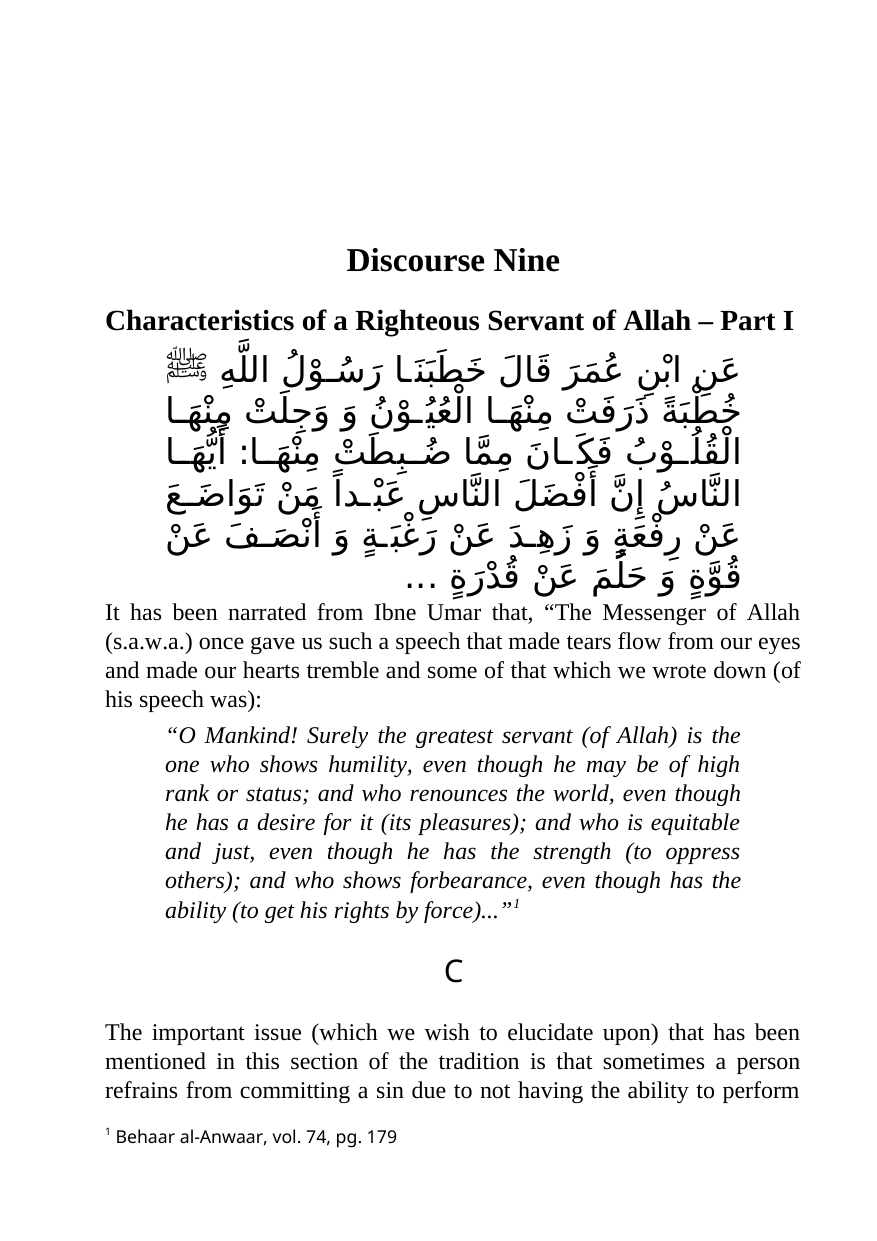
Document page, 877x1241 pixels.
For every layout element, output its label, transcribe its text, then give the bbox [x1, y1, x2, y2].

text “O Mankind! Surely the greatest servant (of Allah) is the one who shows humility, even though he may be of high rank or status; and who renounces the world, even though he has a desire for it (its pleasures); and who is equitable and just, even though he has the strength (to oppress others); and who shows forbearance, even though has the ability (to get his rights by force)...” [165, 720, 742, 924]
text عَنِ ابْنِ عُمَرَ قَالَ خَطَبَنَا رَسُوْلُ اللَّهِ ﷺ خُطْبَةً ذَرَفَتْ مِنْهَا الْعُيُوْنُ وَ وَجِلَتْ مِنْهَا الْقُلُوْبُ فَكَانَ مِمَّا ضُبِطَتْ مِنْهَا: أَيُّهَا النَّاسُ إِنَّ أَفْضَلَ النَّاسِ عَبْداً مَنْ تَوَاضَعَ عَنْ رِفْعَةٍ وَ زَهِدَ عَنْ رَغْبَةٍ وَ أَنْصَفَ عَنْ قُوَّةٍ وَ حَلُمَ عَنْ قُدْرَةٍ ... [165, 349, 742, 597]
subtitle Characteristics of a Righteous Servant of Allah – Part I [105, 303, 802, 337]
subtitle Discourse Nine [105, 240, 802, 278]
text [105, 1017, 802, 1104]
text It has been narrated from Ibne Umar that, “The Messenger of Allah (s.a.w.a.) once gave us such a speech that made tears flow from our eyes and made our hearts tremble and some of that which we wrote down (of his speech was): [105, 597, 802, 713]
text C [105, 949, 802, 992]
